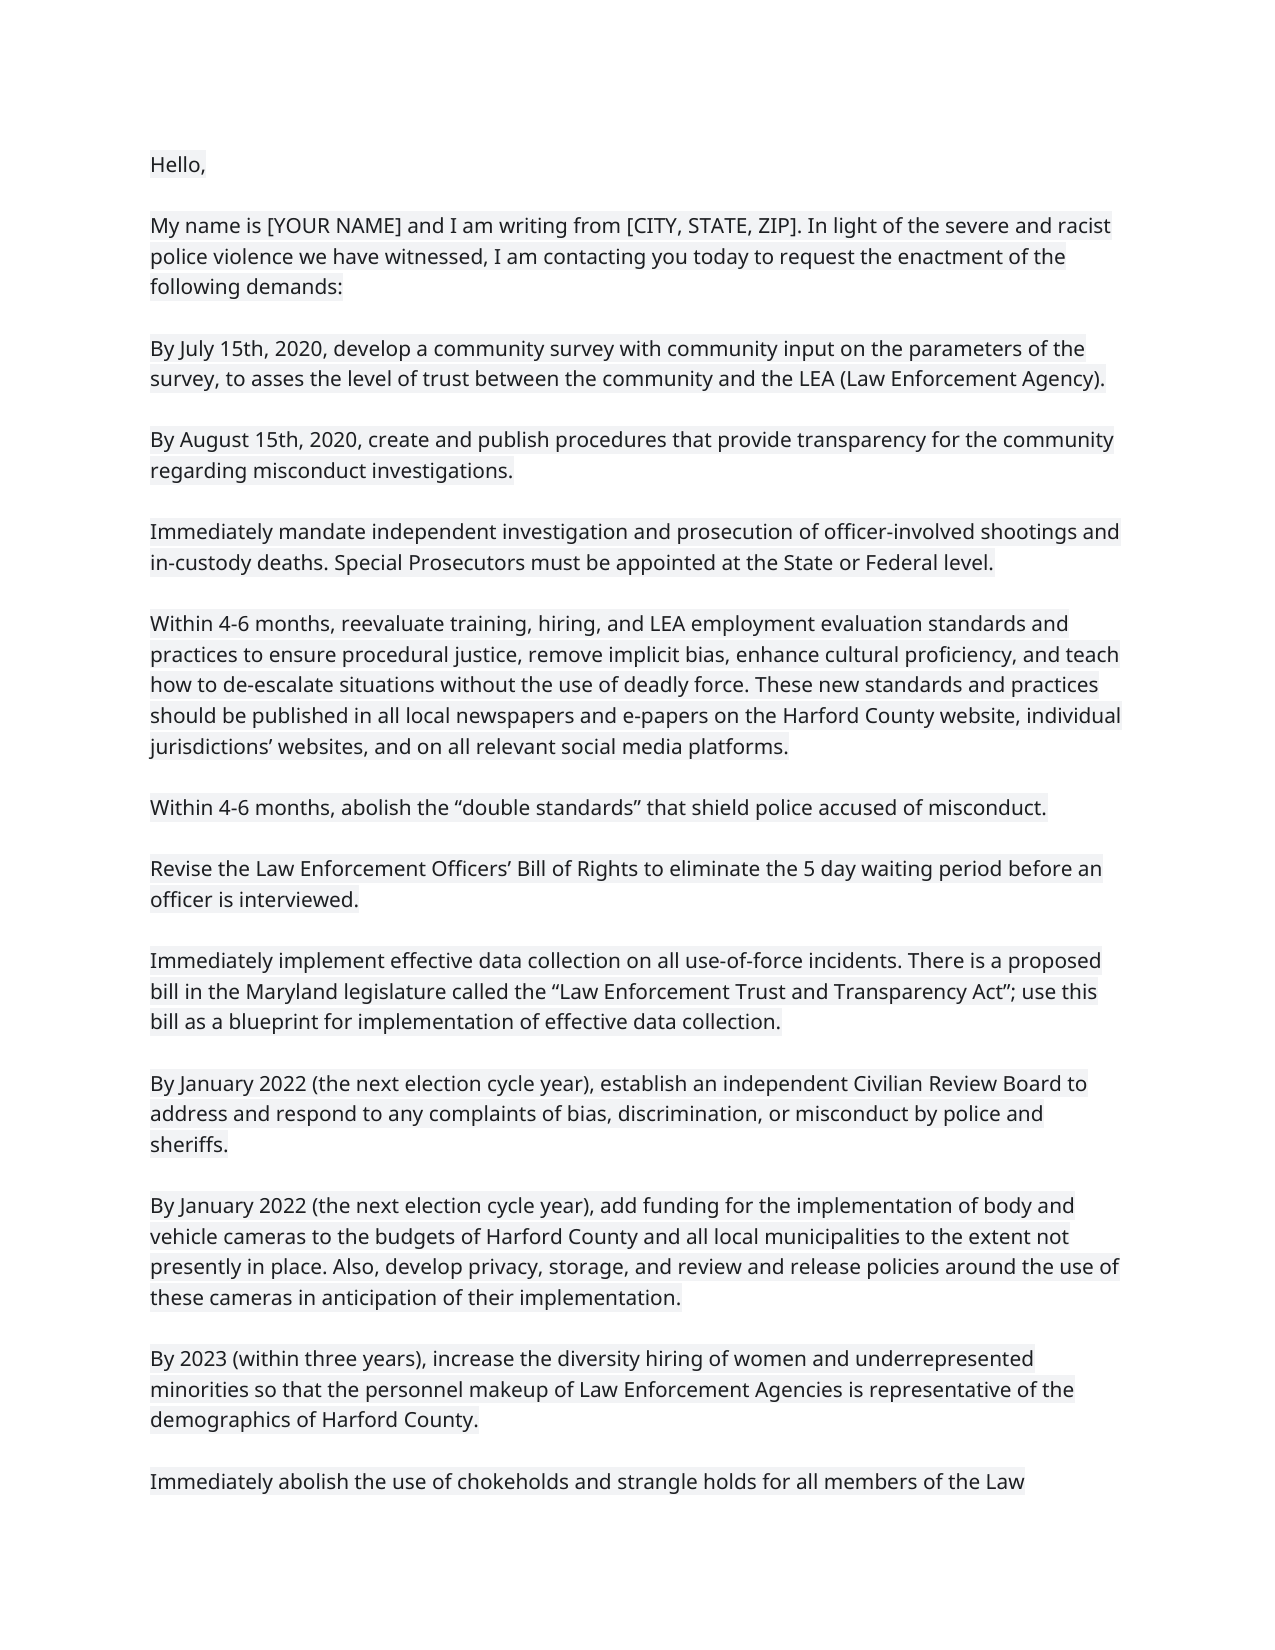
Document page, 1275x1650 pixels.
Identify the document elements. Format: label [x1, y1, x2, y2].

text [150, 150, 1125, 1495]
